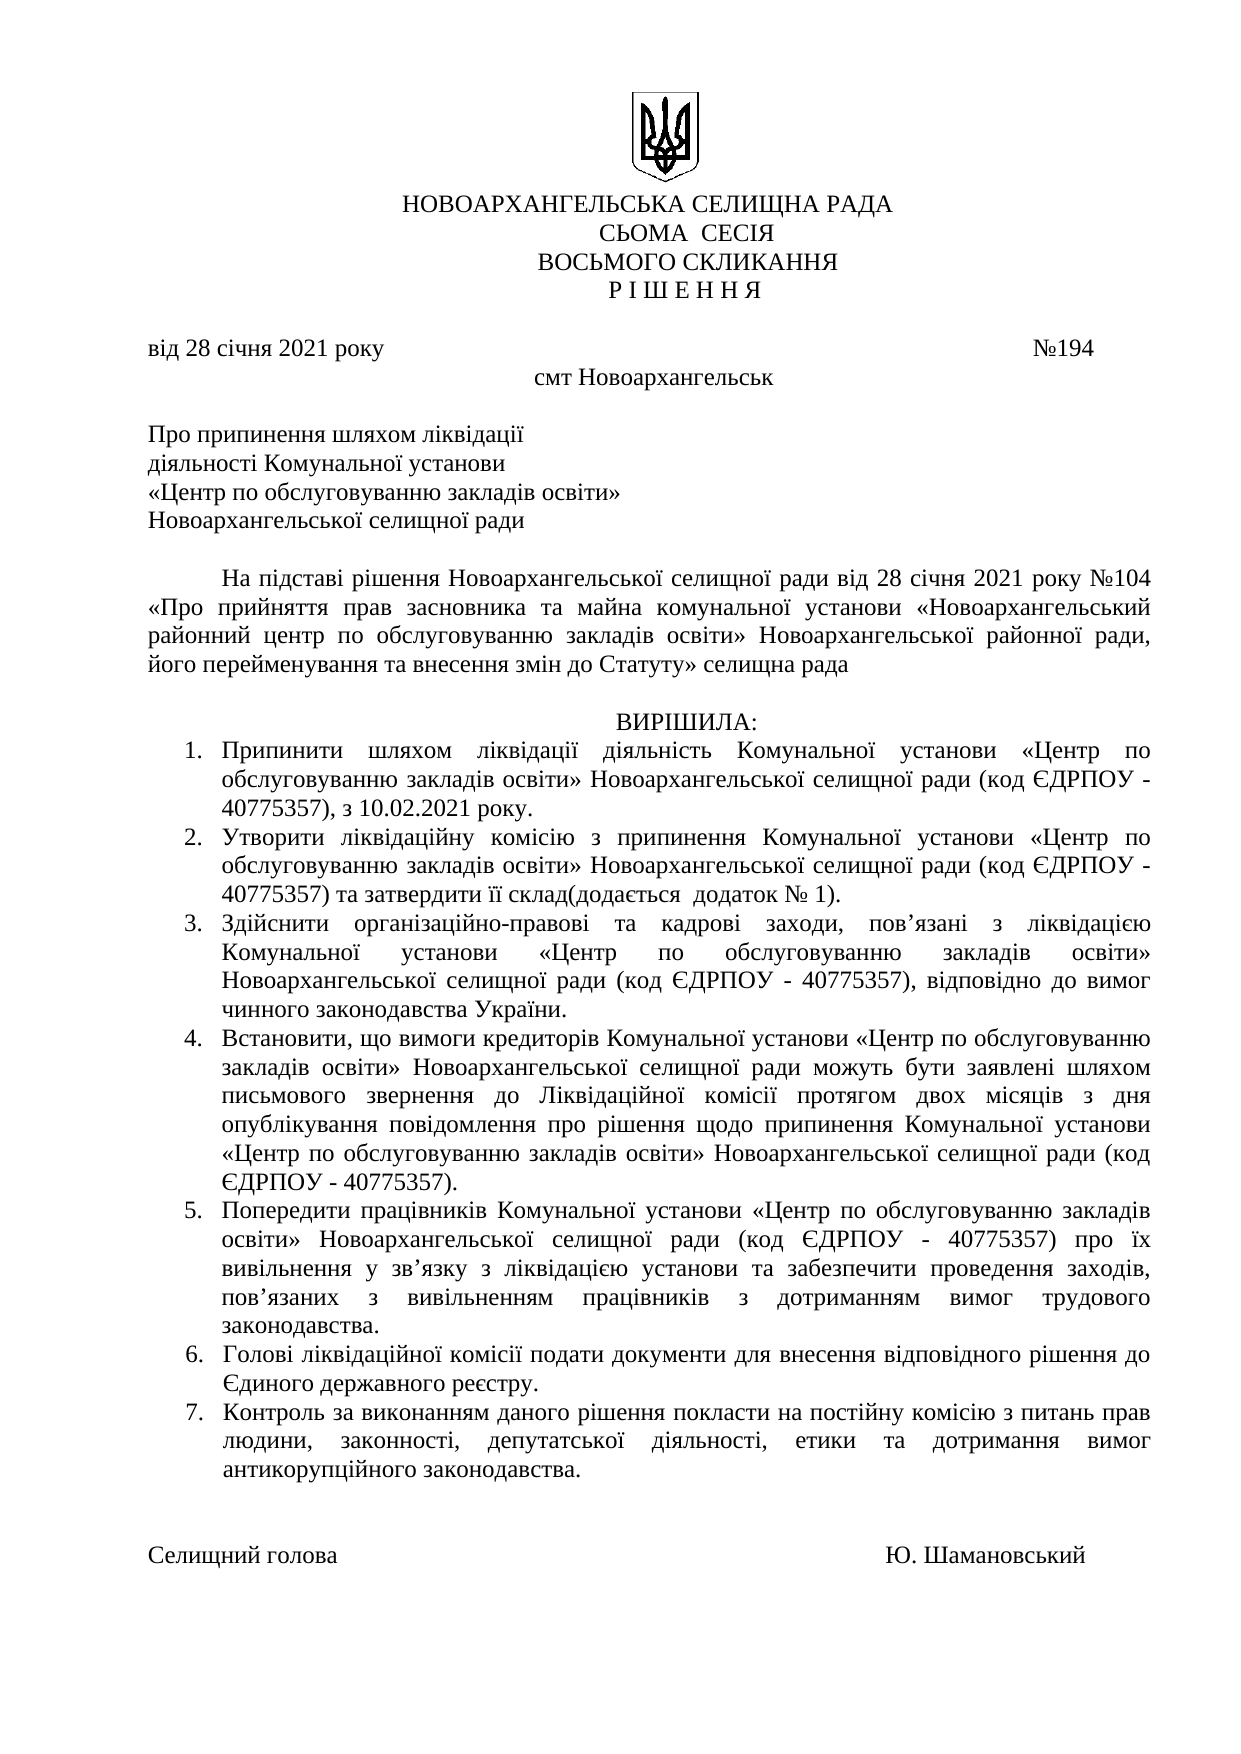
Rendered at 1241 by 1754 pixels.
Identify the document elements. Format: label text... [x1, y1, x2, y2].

text СЬОМА СЕСІЯ [148, 218, 1152, 247]
text ВОСЬМОГО СКЛИКАННЯ [148, 247, 1148, 275]
text НОВОАРХАНГЕЛЬСЬКА СЕЛИЩНА РАДА [148, 156, 1148, 218]
list Контроль за виконанням даного рішення покласти на постійну комісію з питань прав людини, законності, депутатської діяльності, етики та дотримання вимог антикорупційного законодавства. [185, 1397, 1152, 1483]
text На підставі рішення Новоархангельської селищної ради від 28 січня 2021 року №104 «Про прийняття прав засновника та майна комунальної установи «Новоархангельський районний центр по обслуговуванню закладів освіти» Новоархангельської районної ради, його перейменування та внесення змін до Статуту» селищна рада [148, 563, 1152, 678]
picture [625, 88, 706, 189]
text «Центр по обслуговуванню закладів освіти» [148, 477, 1152, 505]
text Селищний голова Ю. Шамановський [148, 1540, 1152, 1569]
text ВИРІШИЛА: [148, 707, 1152, 735]
text від 28 січня 2021 року №194 [148, 333, 1148, 362]
text Новоархангельської селищної ради [148, 505, 1152, 534]
list Здійснити організаційно-правові та кадрові заходи, пов’язані з ліквідацією Комунальної установи «Центр по обслуговуванню закладів освіти» Новоархангельської селищної ради (код ЄДРПОУ - 40775357), відповідно до вимог чинного законодавства України. [184, 908, 1152, 1023]
list Припинити шляхом ліквідації діяльність Комунальної установи «Центр по обслуговуванню закладів освіти» Новоархангельської селищної ради (код ЄДРПОУ - 40775357), з 10.02.2021 року. [184, 735, 1152, 822]
list Попередити працівників Комунальної установи «Центр по обслуговуванню закладів освіти» Новоархангельської селищної ради (код ЄДРПОУ - 40775357) про їх вивільнення у зв’язку з ліквідацією установи та забезпечити проведення заходів, пов’язаних з вивільненням працівників з дотриманням вимог трудового законодавства. [184, 1195, 1152, 1339]
list Встановити, що вимоги кредиторів Комунальної установи «Центр по обслуговуванню закладів освіти» Новоархангельської селищної ради можуть бути заявлені шляхом письмового звернення до Ліквідаційної комісії протягом двох місяців з дня опублікування повідомлення про рішення щодо припинення Комунальної установи «Центр по обслуговуванню закладів освіти» Новоархангельської селищної ради (код ЄДРПОУ - 40775357). [184, 1023, 1152, 1195]
list Голові ліквідаційної комісії подати документи для внесення відповідного рішення до Єдиного державного реєстру. [185, 1339, 1152, 1397]
text Р І Ш Е Н Н Я [148, 275, 1148, 304]
text Про припинення шляхом ліквідації [148, 419, 1152, 448]
list Утворити ліквідаційну комісію з припинення Комунальної установи «Центр по обслуговуванню закладів освіти» Новоархангельської селищної ради (код ЄДРПОУ - 40775357) та затвердити її склад(додається додаток № 1). [184, 822, 1152, 908]
text діяльності Комунальної установи [148, 448, 1152, 477]
text смт Новоархангельськ [148, 362, 1148, 390]
